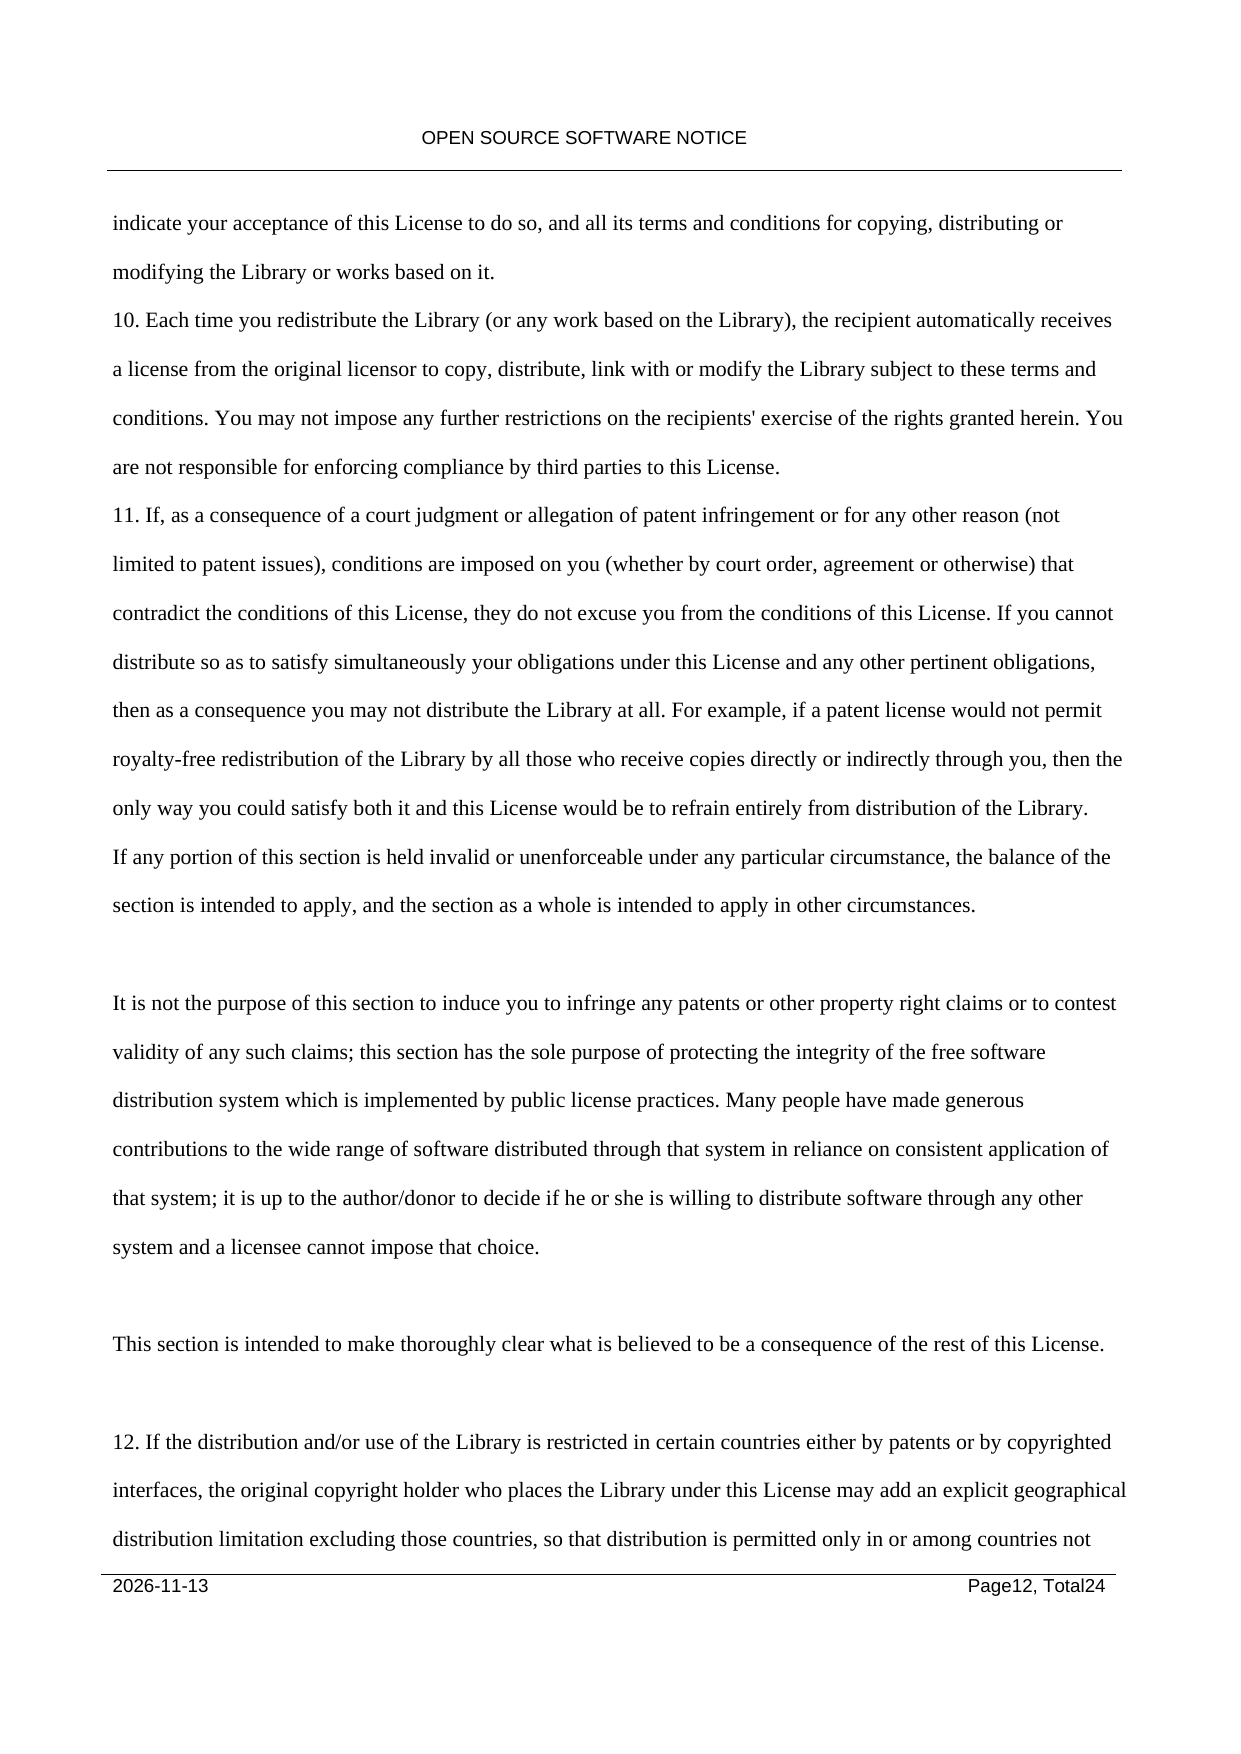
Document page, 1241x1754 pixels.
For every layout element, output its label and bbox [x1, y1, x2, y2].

text [112, 206, 1128, 1555]
